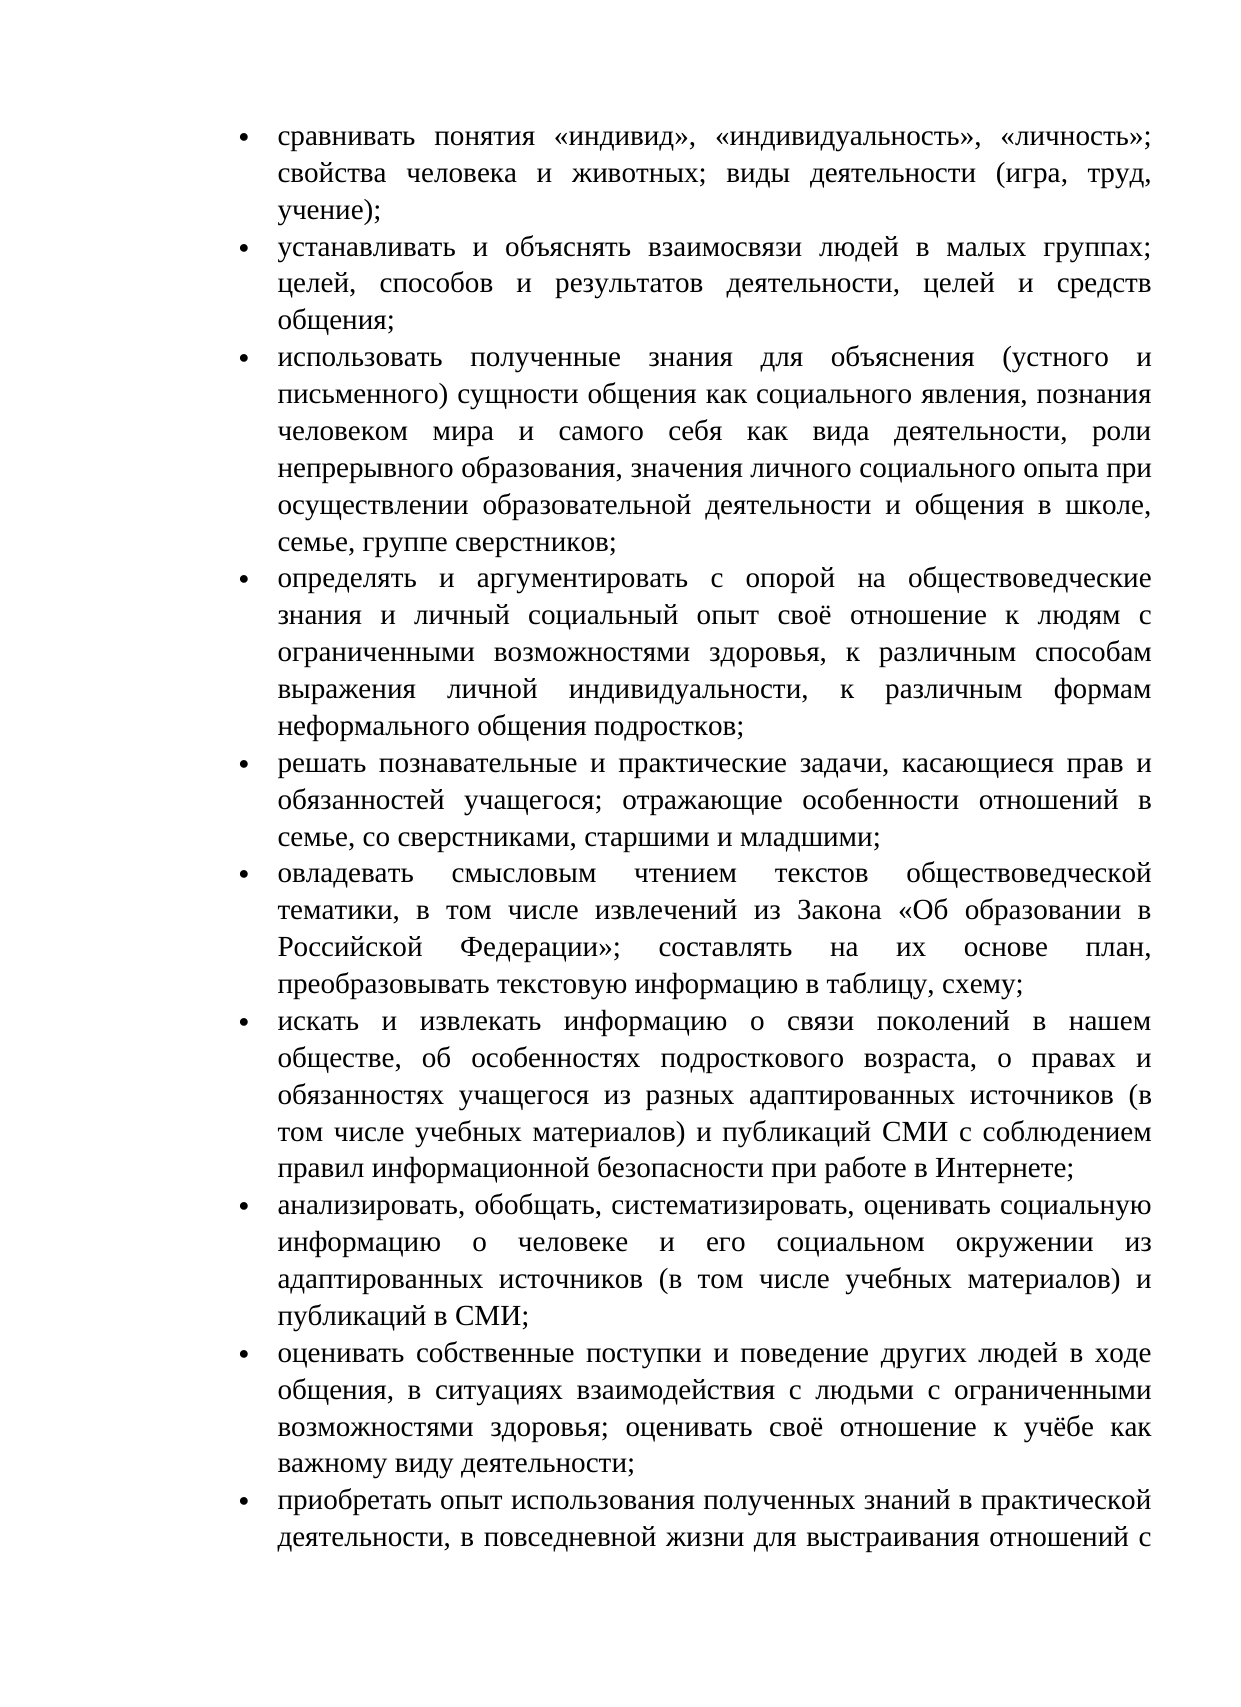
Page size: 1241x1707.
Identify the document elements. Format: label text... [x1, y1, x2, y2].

list использовать полученные знания для объяснения (устного и письменного) сущности общения как социального явления, познания человеком мира и самого себя как вида деятельности, роли непрерывного образования, значения личного социального опыта при осуществлении образовательной деятельности и общения в школе, семье, группе сверстников; [240, 339, 1152, 557]
list оценивать собственные поступки и поведение других людей в ходе общения, в ситуациях взаимодействия с людьми с ограниченными возможностями здоровья; оценивать своё отношение к учёбе как важному виду деятельности; [240, 1335, 1152, 1479]
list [240, 1482, 1152, 1553]
list устанавливать и объяснять взаимосвязи людей в малых группах; целей, способов и результатов деятельности, целей и средств общения; [240, 229, 1152, 336]
list искать и извлекать информацию о связи поколений в нашем обществе, об особенностях подросткового возраста, о правах и обязанностях учащегося из разных адаптированных источников (в том числе учебных материалов) и публикаций СМИ с соблюдением правил информационной безопасности при работе в Интернете; [240, 1003, 1152, 1184]
list овладевать смысловым чтением текстов обществоведческой тематики, в том числе извлечений из Закона «Об образовании в Российской Федерации»; составлять на их основе план, преобразовывать текстовую информацию в таблицу, схему; [240, 856, 1152, 1000]
list определять и аргументировать с опорой на обществоведческие знания и личный социальный опыт своё отношение к людям с ограниченными возможностями здоровья, к различным способам выражения личной индивидуальности, к различным формам неформального общения подростков; [240, 561, 1152, 742]
list анализировать, обобщать, систематизировать, оценивать социальную информацию о человеке и его социальном окружении из адаптированных источников (в том числе учебных материалов) и публикаций в СМИ; [240, 1187, 1152, 1332]
list решать познавательные и практические задачи, касающиеся прав и обязанностей учащегося; отражающие особенности ­отношений в семье, со сверстниками, старшими и младшими; [240, 745, 1152, 852]
list сравнивать понятия «индивид», «индивидуальность», «личность»; свойства человека и животных; виды деятельности (игра, труд, учение); [240, 118, 1152, 225]
